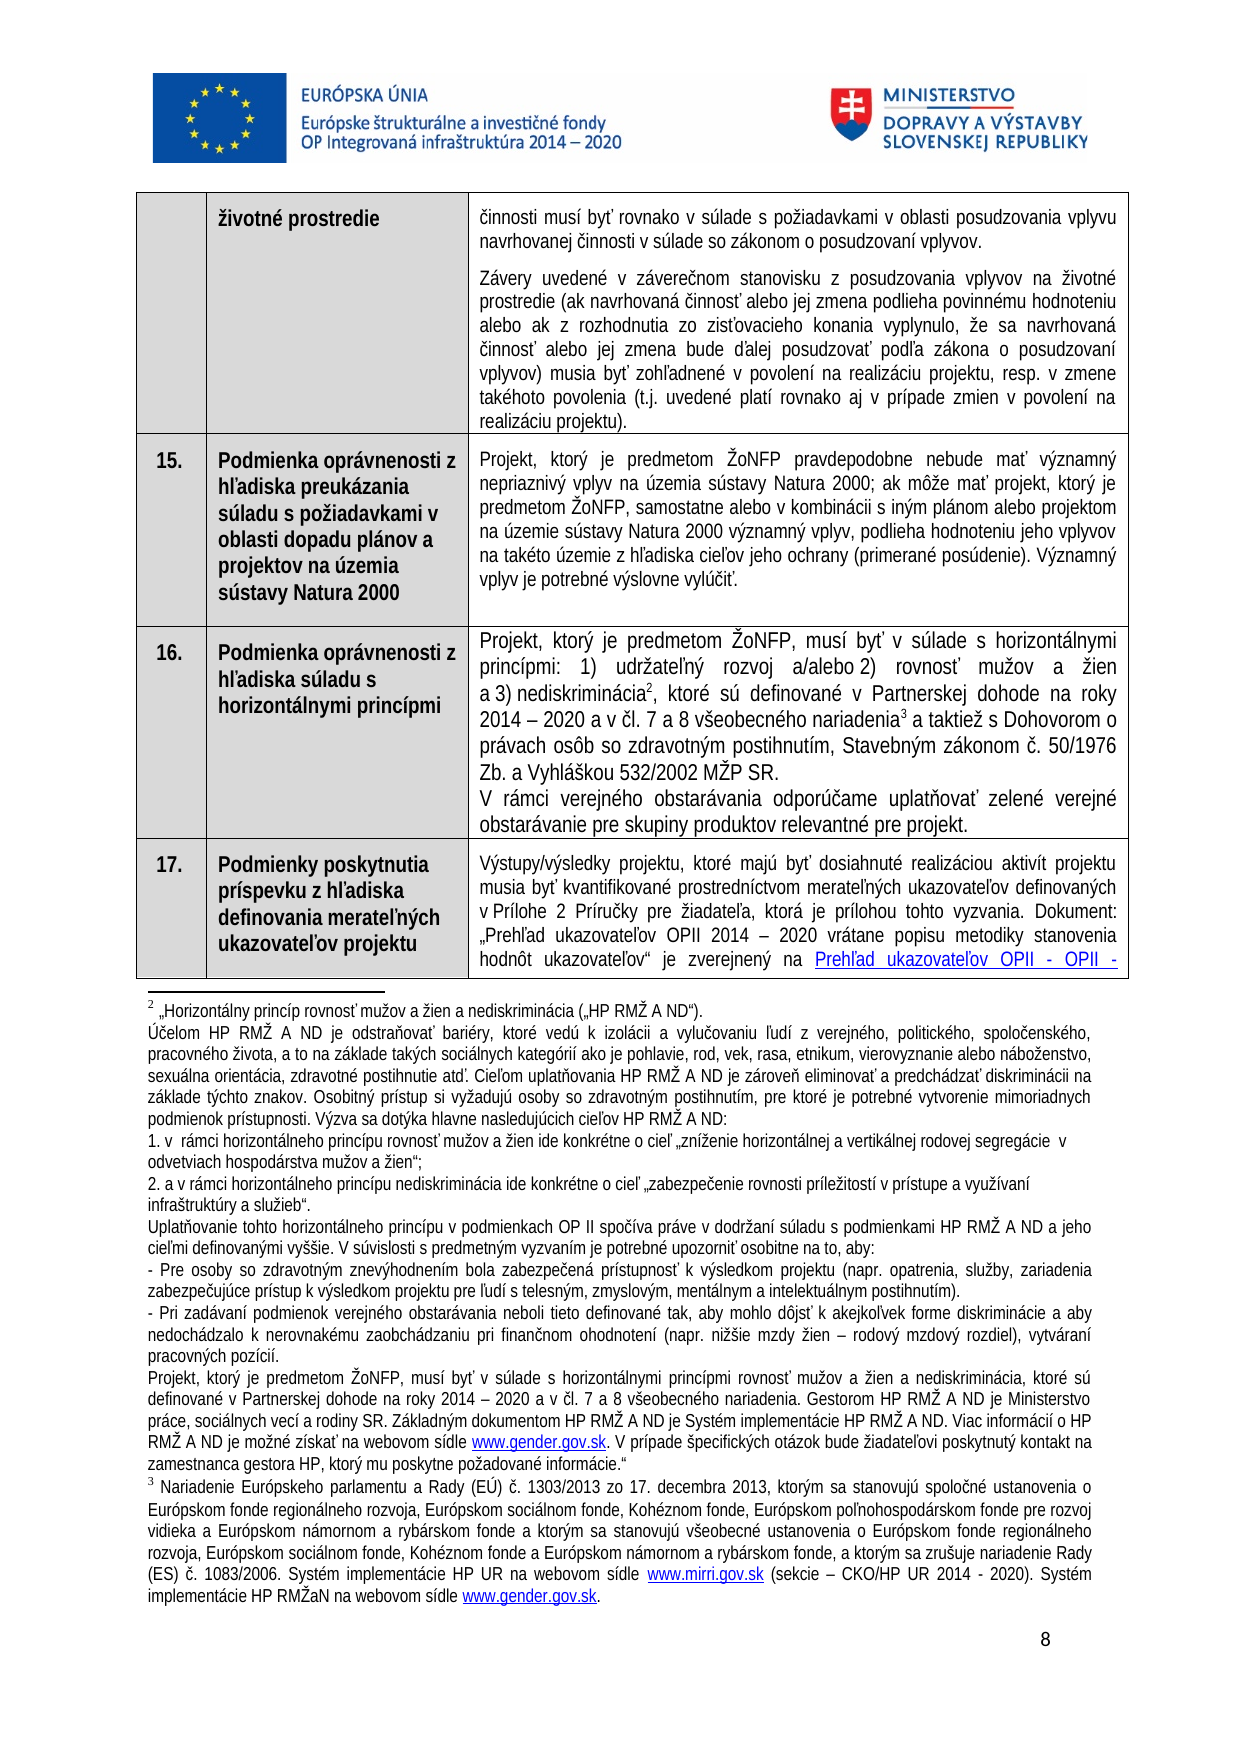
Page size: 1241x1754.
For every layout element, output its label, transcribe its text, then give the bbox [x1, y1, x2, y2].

table_cell Projekt, ktorý je predmetom ŽoNFP pravdepodobne nebude mať významný nepriaznivý vplyv na územia sústavy Natura 2000; ak môže mať projekt, ktorý je predmetom ŽoNFP, samostatne alebo v kombinácii s iným plánom alebo projektom na územie sústavy Natura 2000 významný vplyv, podlieha hodnoteniu jeho vplyvov na takéto územie z hľadiska cieľov jeho ochrany (primerané posúdenie). Významný vplyv je potrebné výslovne vylúčiť. [469, 434, 1128, 626]
table_cell [137, 193, 206, 433]
table_cell Podmienky poskytnutia príspevku z hľadiska definovania merateľných ukazovateľov projektu [207, 839, 468, 977]
table_cell [137, 434, 206, 626]
picture [152, 73, 1088, 163]
table_cell Výstupy/výsledky projektu, ktoré majú byť dosiahnuté realizáciou aktivít projektu musia byť kvantifikované prostredníctvom merateľných ukazovateľov definovaných v Prílohe 2 Príručky pre žiadateľa, ktorá je prílohou tohto vyzvania. Dokument: „Prehľad ukazovateľov OPII 2014 – 2020 vrátane popisu metodiky stanovenia hodnôt ukazovateľov“ je zverejnený na Prehľad ukazovateľov OPII - OPII - Operačný program Integrovaná infraštruktúra. [469, 839, 1128, 977]
table_cell Podmienka oprávnenosti z hľadiska súladu s horizontálnymi princípmi [207, 627, 468, 838]
table_cell Podmienka oprávnenosti z hľadiska plnenia požiadaviek v oblasti posudzovania vplyvov na životné prostredie [207, 193, 468, 433]
table_cell [137, 839, 206, 977]
table_cell Podmienka oprávnenosti z hľadiska preukázania súladu s požiadavkami v oblasti dopadu plánov a projektov na územia sústavy Natura 2000 [207, 434, 468, 626]
table_cell [137, 627, 206, 838]
table_cell Projekt, ktorý je predmetom ŽoNFP, musí byť v súlade s horizontálnymi princípmi: 1) udržateľný rozvoj a/alebo 2) rovnosť mužov a žien a 3) nediskriminácia, ktoré sú definované v Partnerskej dohode na roky 2014 – 2020 a v čl. 7 a 8 všeobecného nariadenia a taktiež s Dohovorom o právach osôb so zdravotným postihnutím, Stavebným zákonom č. 50/1976 Zb. a Vyhláškou 532/2002 MŽP SR. V rámci verejného obstarávania odporúčame uplatňovať zelené verejné obstarávanie pre skupiny produktov relevantné pre projekt. [469, 627, 1128, 838]
